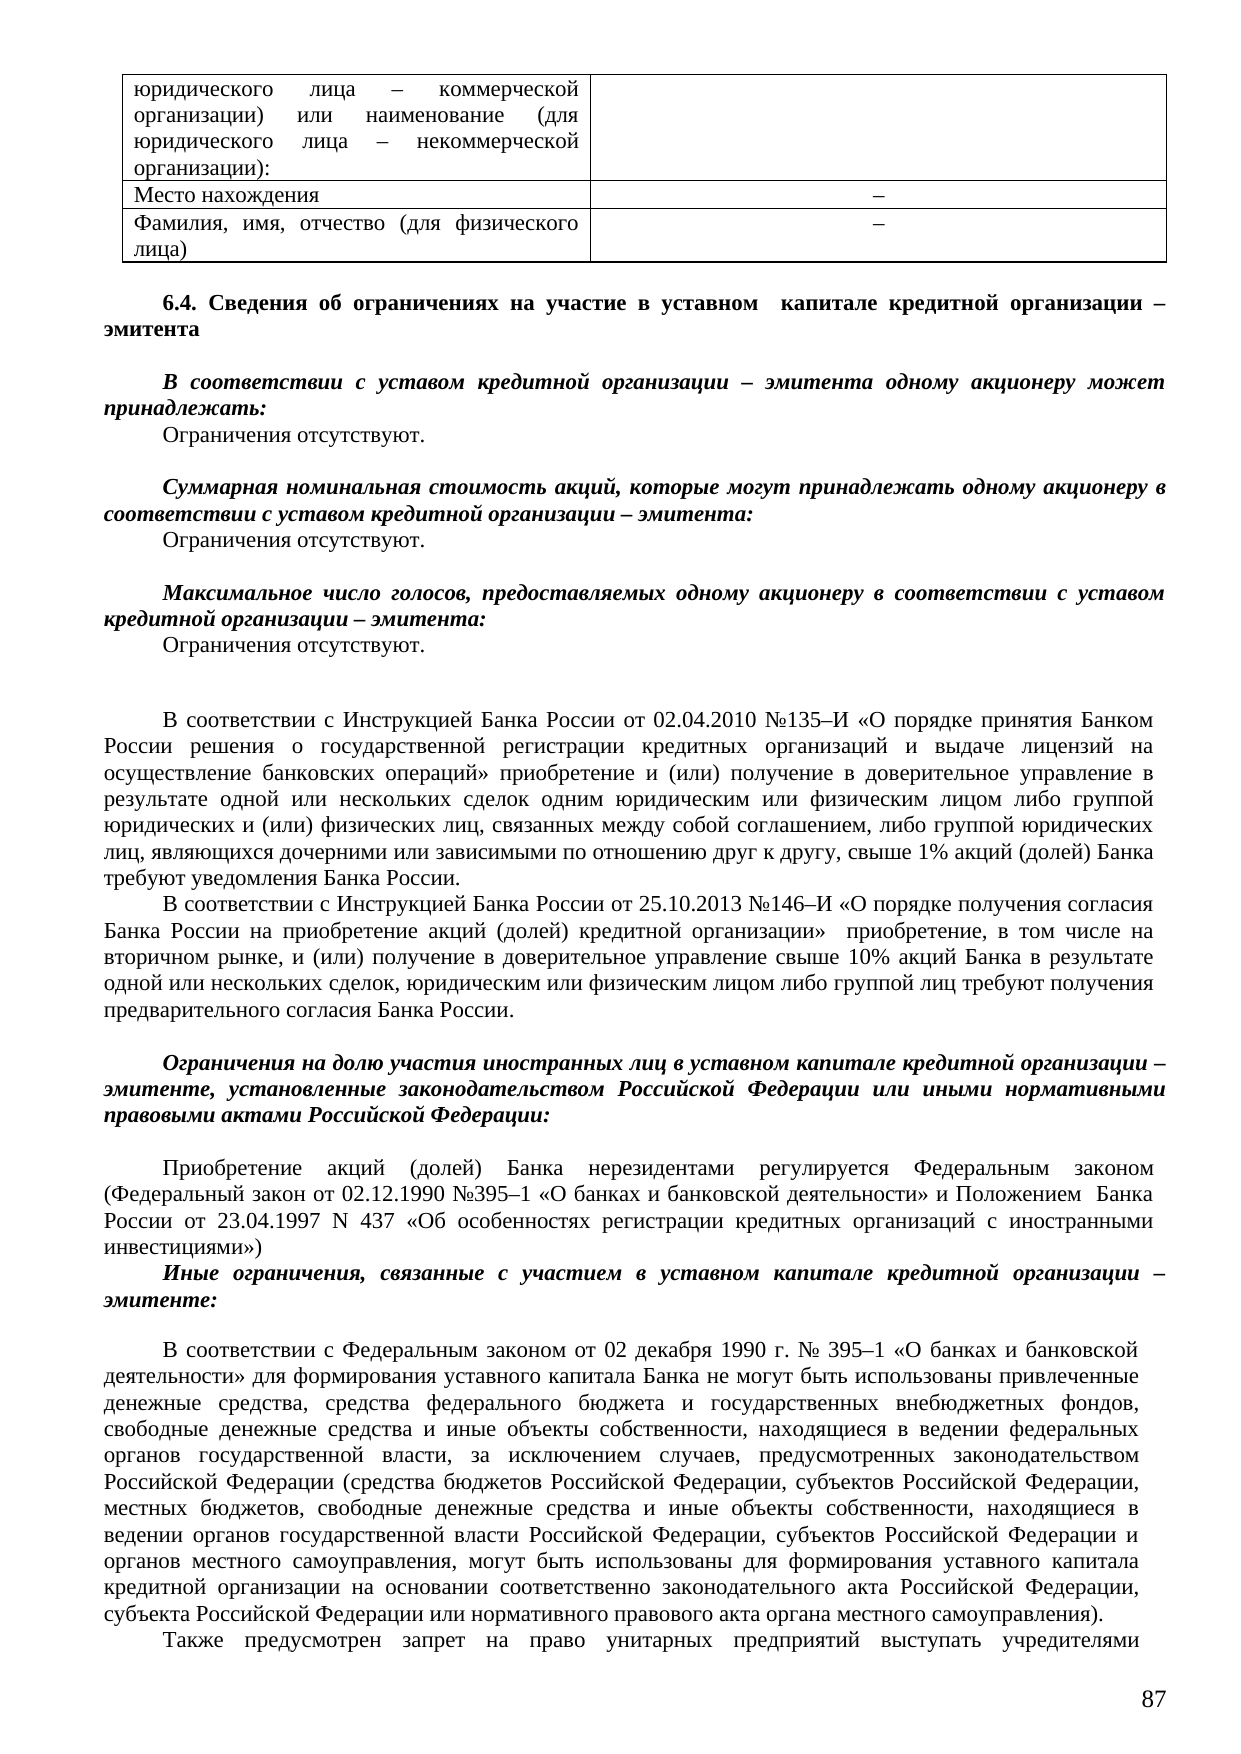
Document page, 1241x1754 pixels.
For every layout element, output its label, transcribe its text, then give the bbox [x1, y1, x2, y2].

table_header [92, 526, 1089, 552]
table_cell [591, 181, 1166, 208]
text В соответствии с уставом кредитной организации – эмитента одному акционеру может принадлежать: [103, 368, 1167, 421]
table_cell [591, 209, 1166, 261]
text Ограничения на долю участия иностранных лиц в уставном капитале кредитной организации – эмитенте, установленные законодательством Российской Федерации или иными нормативными правовыми актами Российской Федерации: [103, 1048, 1167, 1128]
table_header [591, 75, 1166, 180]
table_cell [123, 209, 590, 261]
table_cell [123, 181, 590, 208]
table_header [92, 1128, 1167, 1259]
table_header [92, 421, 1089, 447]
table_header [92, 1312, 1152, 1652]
text 6.4. Сведения об ограничениях на участие в уставном капитале кредитной организации – эмитента [103, 289, 1167, 342]
text Иные ограничения, связанные с участием в уставном капитале кредитной организации – эмитенте: [103, 1259, 1167, 1312]
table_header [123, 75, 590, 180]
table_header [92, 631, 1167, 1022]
text Суммарная номинальная стоимость акций, которые могут принадлежать одному акционеру в соответствии с уставом кредитной организации – эмитента: [103, 473, 1167, 526]
text Максимальное число голосов, предоставляемых одному акционеру в соответствии с уставом кредитной организации – эмитента: [103, 579, 1167, 631]
